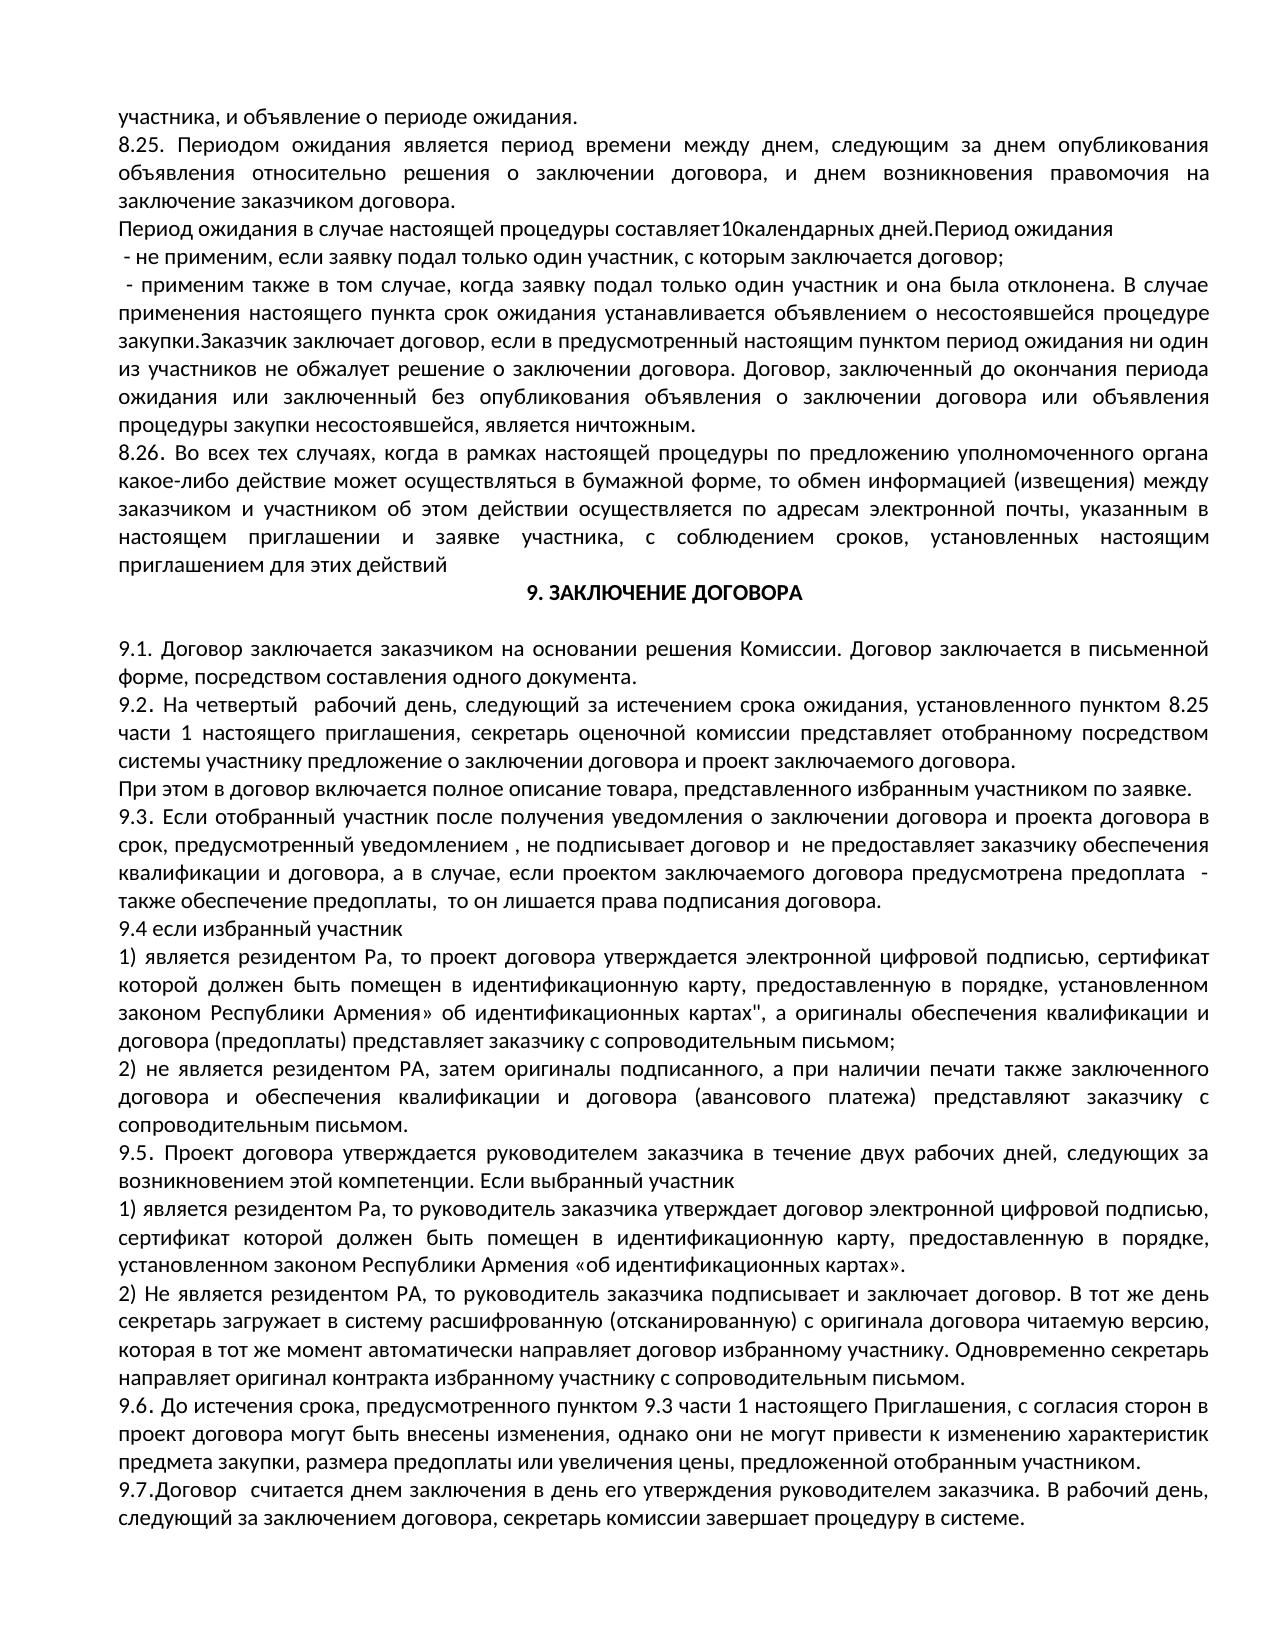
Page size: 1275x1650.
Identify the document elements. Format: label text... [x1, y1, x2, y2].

text 1) является резидентом Ра, то проект договора утверждается электронной цифровой подписью, сертификат которой должен быть помещен в идентификационную карту, предоставленную в порядке, установленном законом Республики Армения» об идентификационных картах", а оригиналы обеспечения квалификации и договора (предоплаты) представляет заказчику с сопроводительным письмом; [118, 942, 1211, 1054]
text 9.4 если избранный участник [118, 914, 1211, 942]
text 8.25. Периодом ожидания является период времени между днем, следующим за днем опубликования объявления относительно решения о заключении договора, и днем возникновения правомочия на заключение заказчиком договора. [118, 130, 1211, 214]
text 9.5․ Проект договора утверждается руководителем заказчика в течение двух рабочих дней, следующих за возникновением этой компетенции. Если выбранный участник [118, 1138, 1211, 1194]
text 9.3․ Если отобранный участник после получения уведомления о заключении договора и проекта договора в срок, предусмотренный уведомлением , не подписывает договор и не предоставляет заказчику обеспечения квалификации и договора, а в случае, если проектом заключаемого договора предусмотрена предоплата -также обеспечение предоплаты, то он лишается права подписания договора. [118, 802, 1211, 914]
text 9.7․Договор считается днем заключения в день его утверждения руководителем заказчика. В рабочий день, следующий за заключением договора, секретарь комиссии завершает процедуру в системе. [118, 1475, 1211, 1531]
text Период ожидания в случае настоящей процедуры составляет10календарных дней.Период ожидания [118, 214, 1211, 242]
text - не применим, если заявку подал только один участник, с которым заключается договор; [118, 242, 1211, 270]
text 9.6․ До истечения срока, предусмотренного пунктом 9.3 части 1 настоящего Приглашения, с согласия сторон в проект договора могут быть внесены изменения, однако они не могут привести к изменению характеристик предмета закупки, размера предоплаты или увеличения цены, предложенной отобранным участником. [118, 1391, 1211, 1475]
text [118, 102, 1211, 130]
text 2) Не является резидентом РА, то руководитель заказчика подписывает и заключает договор. В тот же день секретарь загружает в систему расшифрованную (отсканированную) с оригинала договора читаемую версию, которая в тот же момент автоматически направляет договор избранному участнику. Одновременно секретарь направляет оригинал контракта избранному участнику с сопроводительным письмом. [118, 1279, 1211, 1391]
text При этом в договор включается полное описание товара, представленного избранным участником по заявке. [118, 774, 1211, 802]
text - применим также в том случае, когда заявку подал только один участник и она была отклонена. В случае применения настоящего пункта срок ожидания устанавливается объявлением о несостоявшейся процедуре закупки.Заказчик заключает договор, если в предусмотренный настоящим пунктом период ожидания ни один из участников не обжалует решение о заключении договора. Договор, заключенный до окончания периода ожидания или заключенный без опубликования объявления о заключении договора или объявления процедуры закупки несостоявшейся, является ничтожным. [118, 270, 1211, 438]
text 9.1. Договор заключается заказчиком на основании решения Комиссии. Договор заключается в письменной форме, посредством составления одного документа. [118, 634, 1211, 690]
text 8.26․ Во всех тех случаях, когда в рамках настоящей процедуры по предложению уполномоченного органа какое-либо действие может осуществляться в бумажной форме, то обмен информацией (извещения) между заказчиком и участником об этом действии осуществляется по адресам электронной почты, указанным в настоящем приглашении и заявке участника, с соблюдением сроков, установленных настоящим приглашением для этих действий [118, 438, 1211, 578]
text 9. ЗАКЛЮЧЕНИЕ ДОГОВОРА [118, 578, 1211, 606]
text 2) не является резидентом РА, затем оригиналы подписанного, а при наличии печати также заключенного договора и обеспечения квалификации и договора (авансового платежа) представляют заказчику с сопроводительным письмом. [118, 1054, 1211, 1138]
text 1) является резидентом Ра, то руководитель заказчика утверждает договор электронной цифровой подписью, сертификат которой должен быть помещен в идентификационную карту, предоставленную в порядке, установленном законом Республики Армения «об идентификационных картах». [118, 1194, 1211, 1279]
text 9.2․ На четвертый рабочий день, следующий за истечением срока ожидания, установленного пунктом 8.25 части 1 настоящего приглашения, секретарь оценочной комиссии представляет отобранному посредством системы участнику предложение о заключении договора и проект заключаемого договора. [118, 690, 1211, 774]
